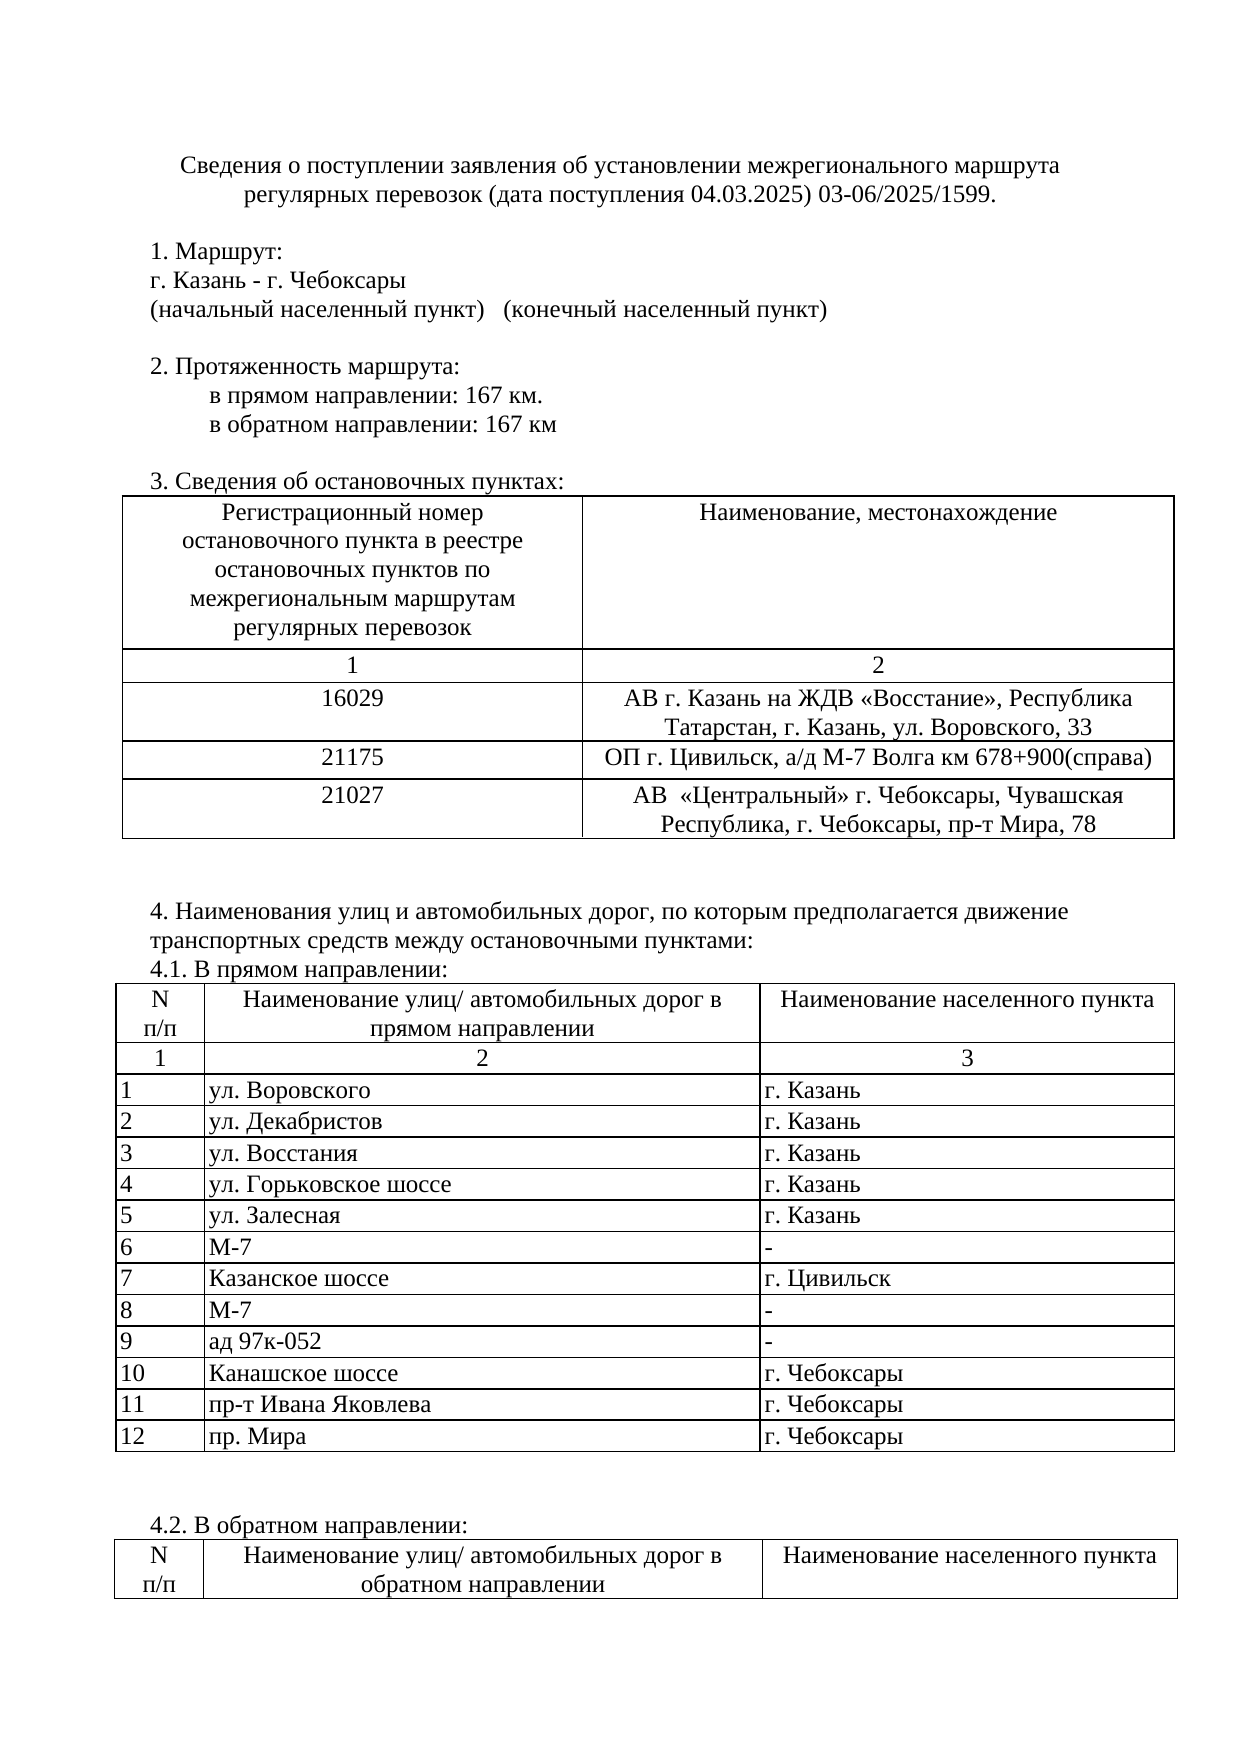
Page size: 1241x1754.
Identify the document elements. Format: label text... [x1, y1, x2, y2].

table_cell пр. Мира [205, 1421, 759, 1451]
table_cell 3 [117, 1138, 204, 1168]
table_cell пр-т Ивана Яковлева [205, 1390, 759, 1419]
table_header Регистрационный номер остановочного пункта в реестре остановочных пунктов по межрегиональным маршрутам регулярных перевозок [123, 497, 582, 648]
table_cell г. Казань [761, 1138, 1174, 1168]
table_cell 1 [123, 650, 582, 681]
table_cell г. Казань [761, 1201, 1174, 1231]
table_cell 8 [117, 1295, 204, 1325]
text в обратном направлении: 167 км [150, 409, 1090, 437]
table_cell М-7 [205, 1232, 759, 1262]
table_header Наименование, местонахождение [583, 497, 1173, 648]
table_cell 3 [761, 1043, 1174, 1073]
table_cell 9 [117, 1327, 204, 1356]
table_cell 10 [117, 1358, 204, 1388]
table_cell г. Казань [761, 1075, 1174, 1105]
table_cell 16029 [123, 683, 582, 740]
table_cell - [761, 1232, 1174, 1262]
table_cell АВ «Центральный» г. Чебоксары, Чувашская Республика, г. Чебоксары, пр-т Мира, 78 [583, 780, 1173, 837]
table_cell - [761, 1295, 1174, 1325]
text в прямом направлении: 167 км. [150, 380, 1090, 409]
table_header N п/п [117, 984, 204, 1042]
table_header Наименование улиц/ автомобильных дорог в прямом направлении [205, 984, 759, 1042]
table_cell г. Казань [761, 1169, 1174, 1199]
table_cell 2 [117, 1106, 204, 1136]
table_cell 21175 [123, 742, 582, 778]
text 1. Маршрут: [150, 236, 1090, 265]
text (начальный населенный пункт) (конечный населенный пункт) [150, 294, 1090, 322]
table_cell ОП г. Цивильск, а/д М-7 Волга км 678+900(справа) [583, 742, 1173, 778]
text г. Казань - г. Чебоксары [150, 265, 1090, 294]
table_cell 1 [117, 1043, 204, 1073]
table_cell ул. Горьковское шоссе [205, 1169, 759, 1199]
text Сведения о поступлении заявления об установлении межрегионального маршрута регулярных перевозок (дата поступления 04.03.2025) 03-06/2025/1599. [150, 150, 1090, 207]
table_header Наименование улиц/ автомобильных дорог в обратном направлении [204, 1540, 762, 1598]
table_cell ул. Залесная [205, 1201, 759, 1231]
table_header Наименование населенного пункта [763, 1540, 1177, 1598]
table_cell ул. Декабристов [205, 1106, 759, 1136]
text 3. Сведения об остановочных пунктах: [150, 466, 1090, 495]
table_cell Казанское шоссе [205, 1264, 759, 1293]
table_cell - [761, 1327, 1174, 1356]
table_header Наименование населенного пункта [761, 984, 1174, 1042]
table_cell 6 [117, 1232, 204, 1262]
table_cell 7 [117, 1264, 204, 1293]
table_cell ад 97к-052 [205, 1327, 759, 1356]
table_cell АВ г. Казань на ЖДВ «Восстание», Республика Татарстан, г. Казань, ул. Воровского, 33 [583, 683, 1173, 740]
table_header N п/п [115, 1540, 203, 1598]
table_cell Канашское шоссе [205, 1358, 759, 1388]
table_cell 11 [117, 1390, 204, 1419]
table_cell ул. Воровского [205, 1075, 759, 1105]
table_cell ул. Восстания [205, 1138, 759, 1168]
table_cell 21027 [123, 780, 582, 837]
table_cell 5 [117, 1201, 204, 1231]
text 4. Наименования улиц и автомобильных дорог, по которым предполагается движение транспортных средств между остановочными пунктами: [150, 896, 1090, 954]
table_cell 4 [117, 1169, 204, 1199]
table_cell 2 [583, 650, 1173, 681]
table_cell г. Чебоксары [761, 1390, 1174, 1419]
table_cell 12 [117, 1421, 204, 1451]
table_cell 2 [205, 1043, 759, 1073]
text 4.2. В обратном направлении: [150, 1510, 1090, 1538]
table_cell М-7 [205, 1295, 759, 1325]
table_cell г. Казань [761, 1106, 1174, 1136]
text 4.1. В прямом направлении: [150, 954, 1090, 983]
table_cell г. Чебоксары [761, 1358, 1174, 1388]
table_cell 1 [117, 1075, 204, 1105]
text 2. Протяженность маршрута: [150, 351, 1090, 380]
table_cell г. Чебоксары [761, 1421, 1174, 1451]
table_cell г. Цивильск [761, 1264, 1174, 1293]
